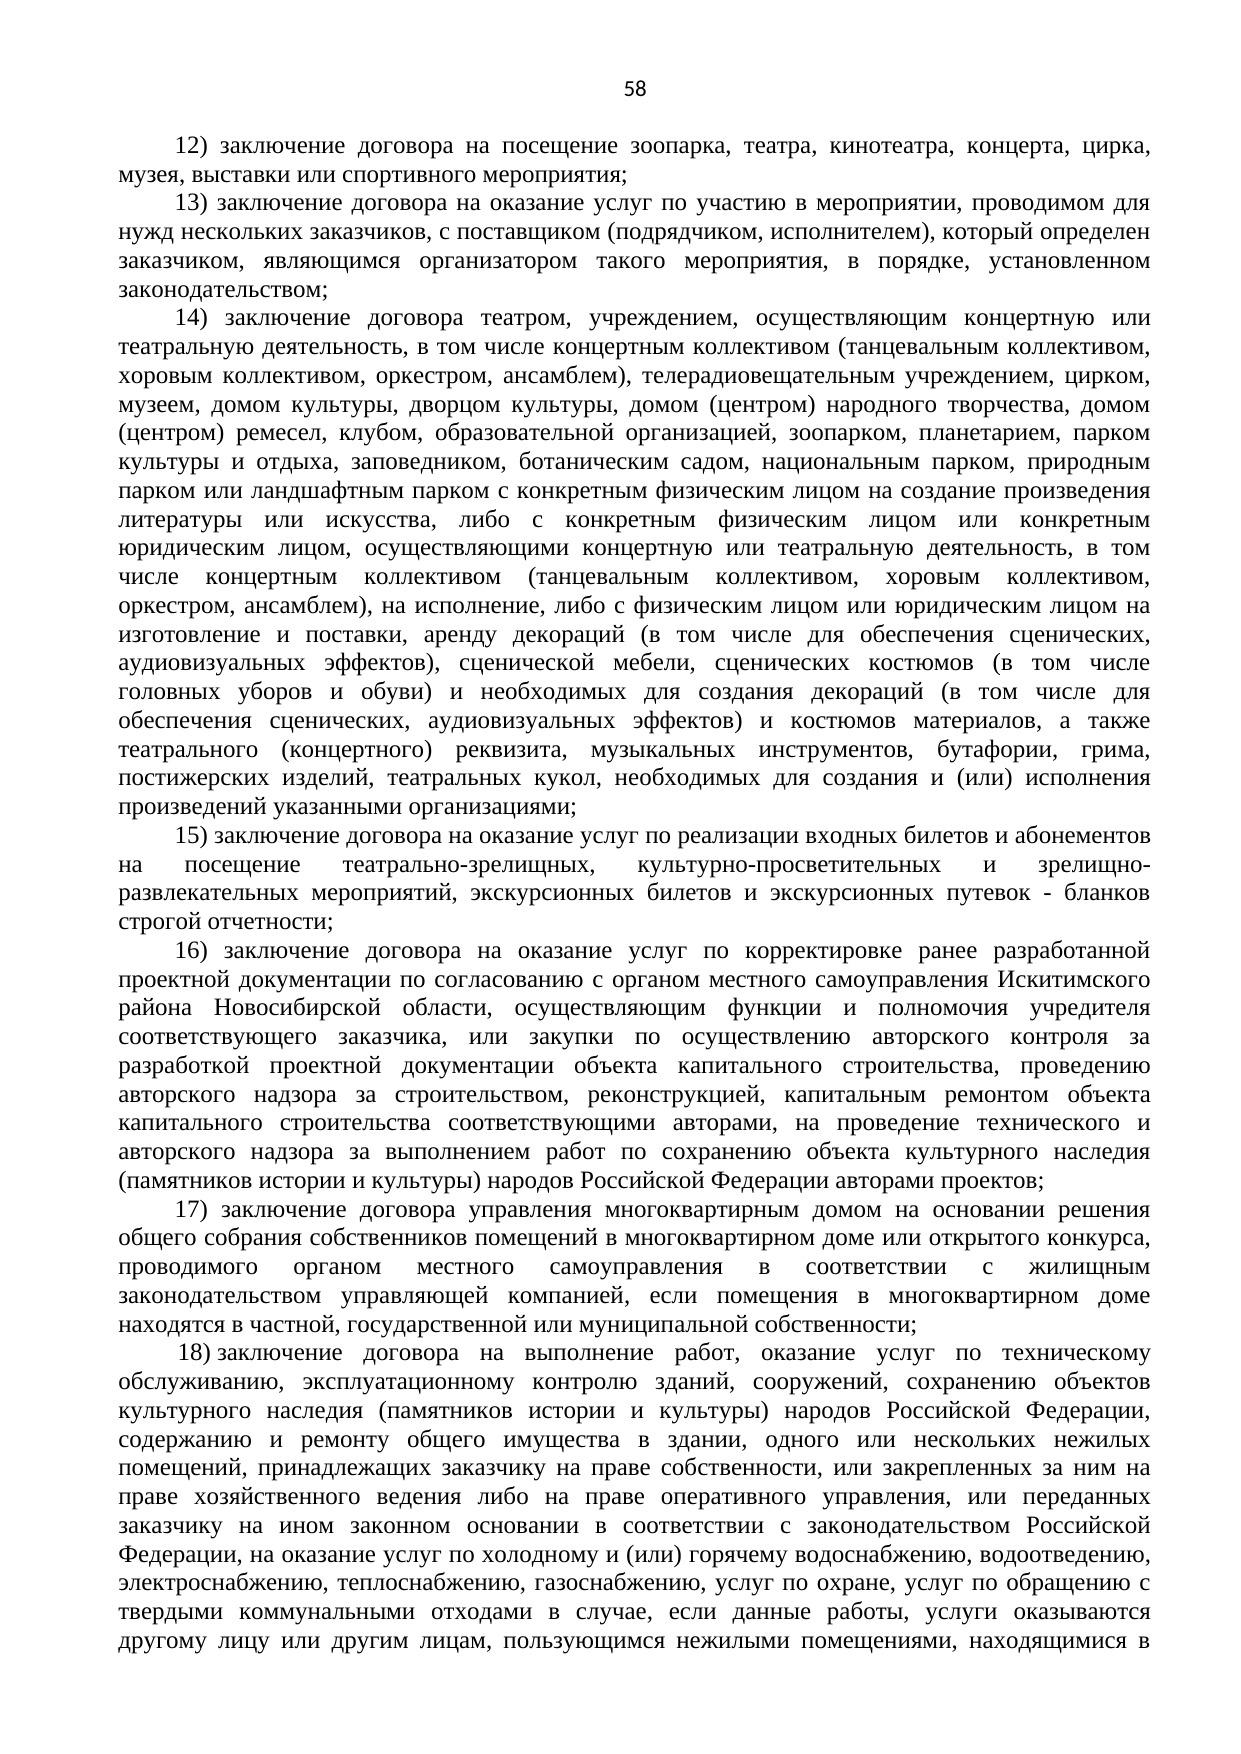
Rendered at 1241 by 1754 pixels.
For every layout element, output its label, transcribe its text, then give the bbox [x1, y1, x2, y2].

text 13) заключение договора на оказание услуг по участию в мероприятии, проводимом для нужд нескольких заказчиков, с поставщиком (подрядчиком, исполнителем), который определен заказчиком, являющимся организатором такого мероприятия, в порядке, установленном законодательством; [118, 187, 1152, 302]
text 17) заключение договора управления многоквартирным домом на основании решения общего собрания собственников помещений в многоквартирном доме или открытого конкурса, проводимого органом местного самоуправления в соответствии с жилищным законодательством управляющей компанией, если помещения в многоквартирном доме находятся в частной, государственной или муниципальной собственности; [118, 1194, 1152, 1337]
text 15) заключение договора на оказание услуг по реализации входных билетов и абонементов на посещение театрально-зрелищных, культурно-просветительных и зрелищно-развлекательных мероприятий, экскурсионных билетов и экскурсионных путевок - бланков строгой отчетности; [118, 820, 1152, 935]
text 14) заключение договора театром, учреждением, осуществляющим концертную или театральную деятельность, в том числе концертным коллективом (танцевальным коллективом, хоровым коллективом, оркестром, ансамблем), телерадиовещательным учреждением, цирком, музеем, домом культуры, дворцом культуры, домом (центром) народного творчества, домом (центром) ремесел, клубом, образовательной организацией, зоопарком, планетарием, парком культуры и отдыха, заповедником, ботаническим садом, национальным парком, природным парком или ландшафтным парком с конкретным физическим лицом на создание произведения литературы или искусства, либо с конкретным физическим лицом или конкретным юридическим лицом, осуществляющими концертную или театральную деятельность, в том числе концертным коллективом (танцевальным коллективом, хоровым коллективом, оркестром, ансамблем), на исполнение, либо с физическим лицом или юридическим лицом на изготовление и поставки, аренду декораций (в том числе для обеспечения сценических, аудиовизуальных эффектов), сценической мебели, сценических костюмов (в том числе головных уборов и обуви) и необходимых для создания декораций (в том числе для обеспечения сценических, аудиовизуальных эффектов) и костюмов материалов, а также театрального (концертного) реквизита, музыкальных инструментов, бутафории, грима, постижерских изделий, театральных кукол, необходимых для создания и (или) исполнения произведений указанными организациями; [118, 302, 1152, 820]
text 16) заключение договора на оказание услуг по корректировке ранее разработанной проектной документации по согласованию с органом местного самоуправления Искитимского района Новосибирской области, осуществляющим функции и полномочия учредителя соответствующего заказчика, или закупки по осуществлению авторского контроля за разработкой проектной документации объекта капитального строительства, проведению авторского надзора за строительством, реконструкцией, капитальным ремонтом объекта капитального строительства соответствующими авторами, на проведение технического и авторского надзора за выполнением работ по сохранению объекта культурного наследия (памятников истории и культуры) народов Российской Федерации авторами проектов; [118, 935, 1152, 1194]
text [118, 1337, 1152, 1654]
text 12) заключение договора на посещение зоопарка, театра, кинотеатра, концерта, цирка, музея, выставки или спортивного мероприятия; [118, 130, 1152, 187]
